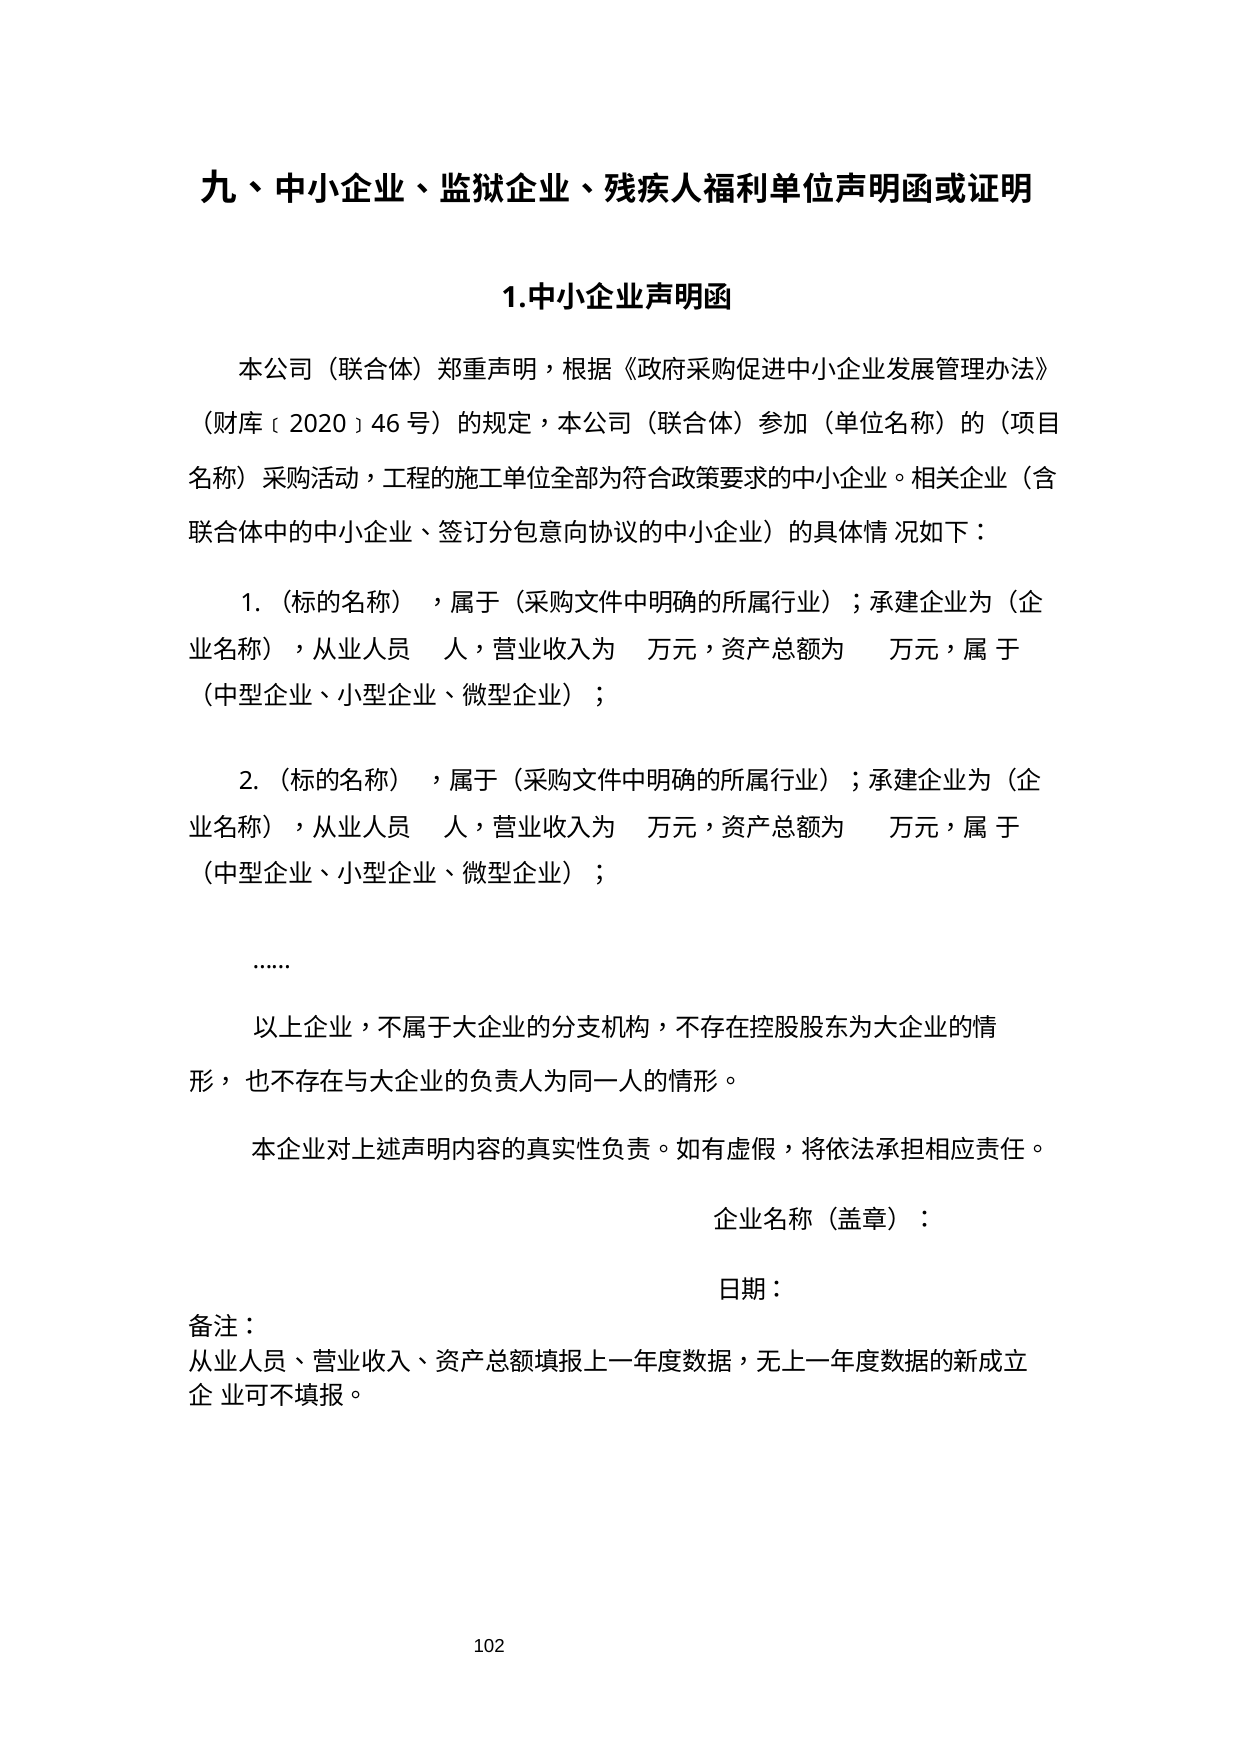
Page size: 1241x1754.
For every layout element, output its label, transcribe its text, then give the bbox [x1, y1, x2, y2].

text …… [252, 941, 1061, 980]
text 日期： [718, 1273, 1061, 1304]
text 从业人员、营业收入、资产总额填报上一年度数据，无上一年度数据的新成立企 业可不填报。 [188, 1344, 1053, 1412]
text 本公司（联合体）郑重声明，根据《政府采购促进中小企业发展管理办法》 （财库﹝2020﹞46 号）的规定，本公司（联合体）参加（单位名称）的（项目 名称）采购活动，工程的施工单位全部为符合政策要求的中小企业。相关企业（含 联合体中的中小企业、签订分包意向协议的中小企业）的具体情 况如下： [188, 351, 1061, 549]
text 九、中小企业、监狱企业、残疾人福利单位声明函或证明 [200, 163, 1061, 210]
text 企业名称（盖章）： [714, 1204, 1061, 1235]
text 以上企业，不属于大企业的分支机构，不存在控股股东为大企业的情形， 也不存在与大企业的负责人为同一人的情形。 [189, 1009, 1047, 1098]
text 本企业对上述声明内容的真实性负责。如有虚假，将依法承担相应责任。 [251, 1134, 1061, 1165]
text 1.中小企业声明函 [501, 278, 1061, 314]
text 备注： [189, 1310, 1061, 1341]
text 1. （标的名称） ，属于（采购文件中明确的所属行业）；承建企业为（企 业名称），从业人员 人，营业收入为 万元，资产总额为 万元，属 于 （中型企业、小型企业、微型企业）； [188, 585, 1053, 712]
text 2. （标的名称） ，属于（采购文件中明确的所属行业）；承建企业为（企 业名称），从业人员 人，营业收入为 万元，资产总额为 万元，属 于 （中型企业、小型企业、微型企业）； [188, 763, 1053, 890]
